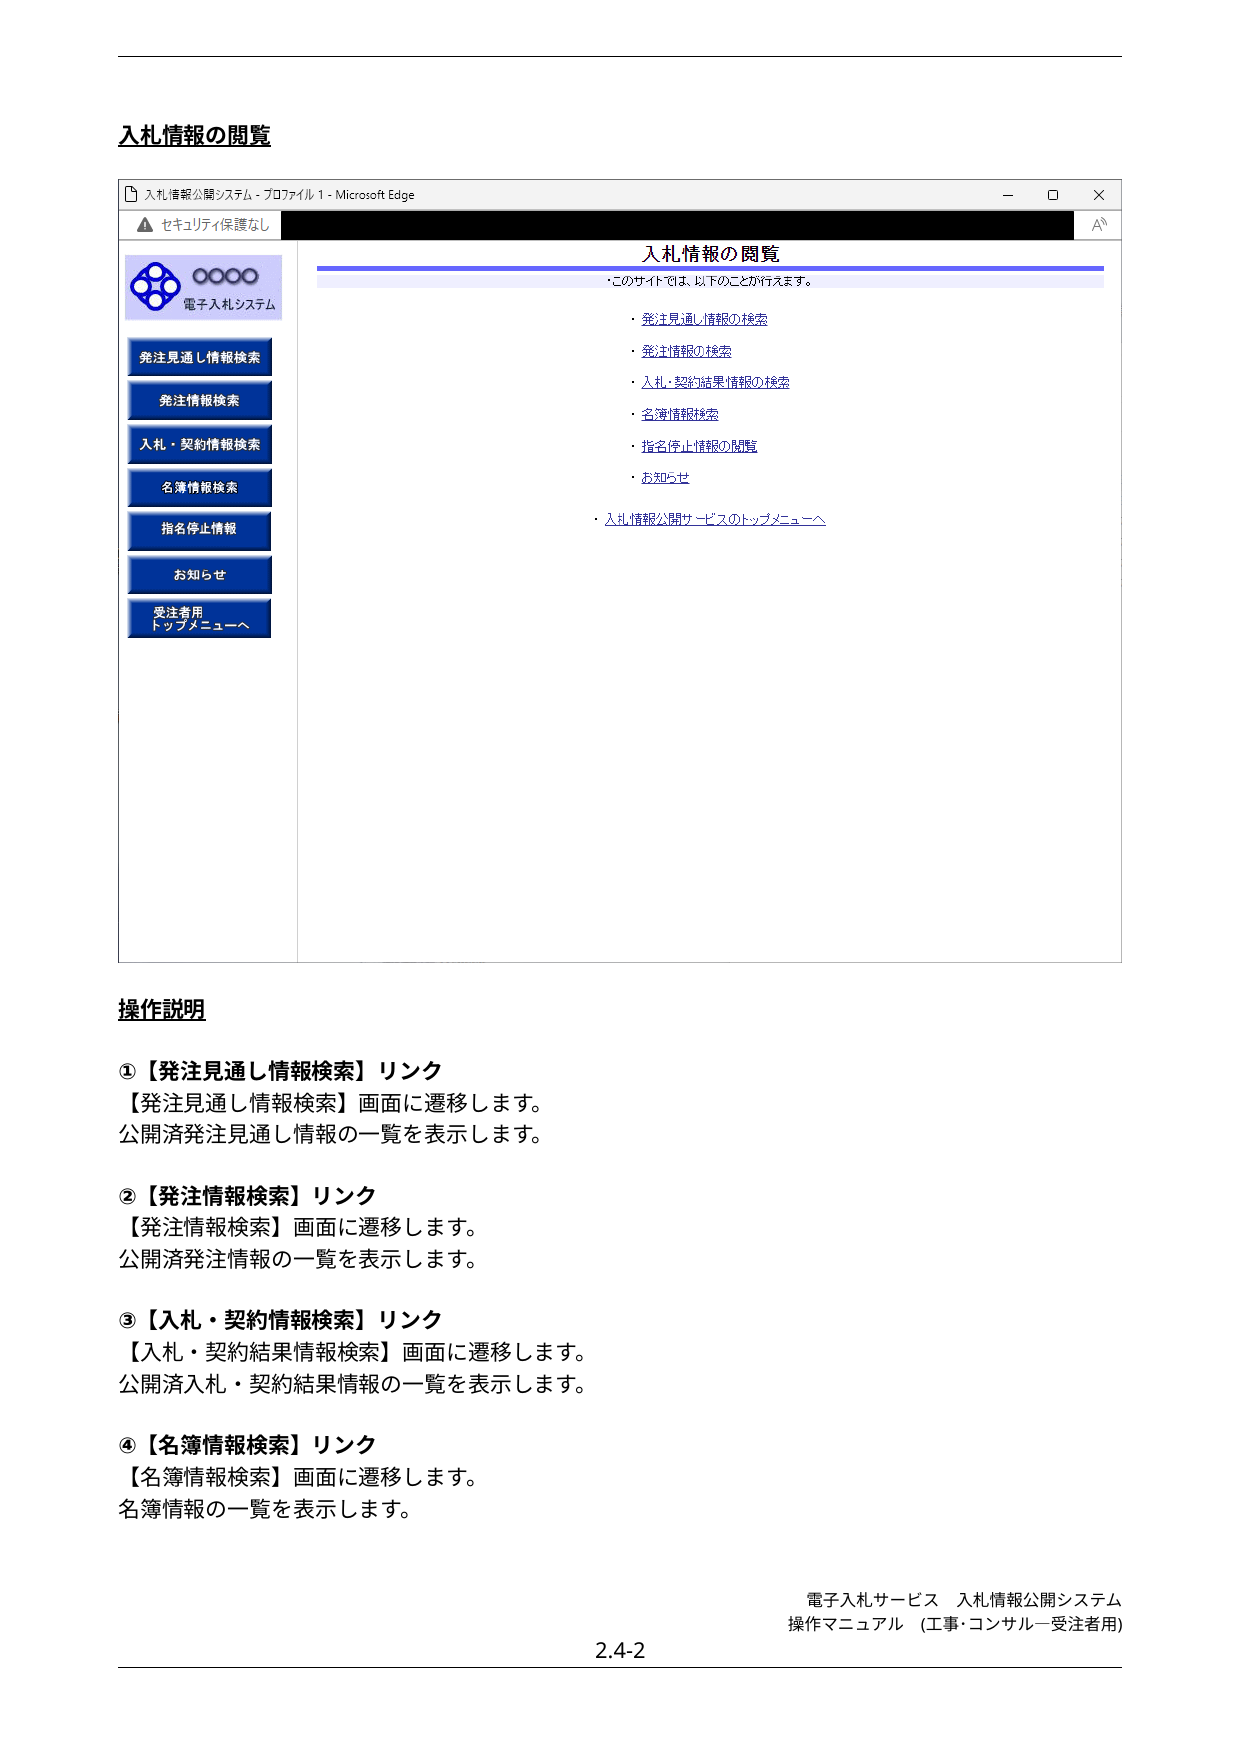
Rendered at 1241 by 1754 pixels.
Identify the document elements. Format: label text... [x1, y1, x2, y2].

text 【名簿情報検索】画面に遷移します。 [118, 1460, 1122, 1492]
text 操作説明 [118, 992, 1122, 1024]
text 公開済発注情報の一覧を表示します。 [118, 1242, 1122, 1274]
text 名簿情報の一覧を表示します。 [118, 1492, 1122, 1523]
text 【入札・契約結果情報検索】画面に遷移します。 [118, 1335, 1122, 1367]
text 公開済入札・契約結果情報の一覧を表示します。 [118, 1367, 1122, 1399]
text ④【名簿情報検索】リンク [118, 1428, 1122, 1460]
picture [118, 179, 1122, 963]
text 【発注情報検索】画面に遷移します。 [118, 1210, 1122, 1242]
text ①【発注見通し情報検索】リンク [118, 1054, 1122, 1086]
text ③【入札・契約情報検索】リンク [118, 1303, 1122, 1335]
text 【発注見通し情報検索】画面に遷移します。 [118, 1086, 1122, 1117]
text 公開済発注見通し情報の一覧を表示します。 [118, 1117, 1122, 1149]
text ②【発注情報検索】リンク [118, 1179, 1122, 1210]
subtitle 入札情報の閲覧 [118, 118, 1122, 150]
